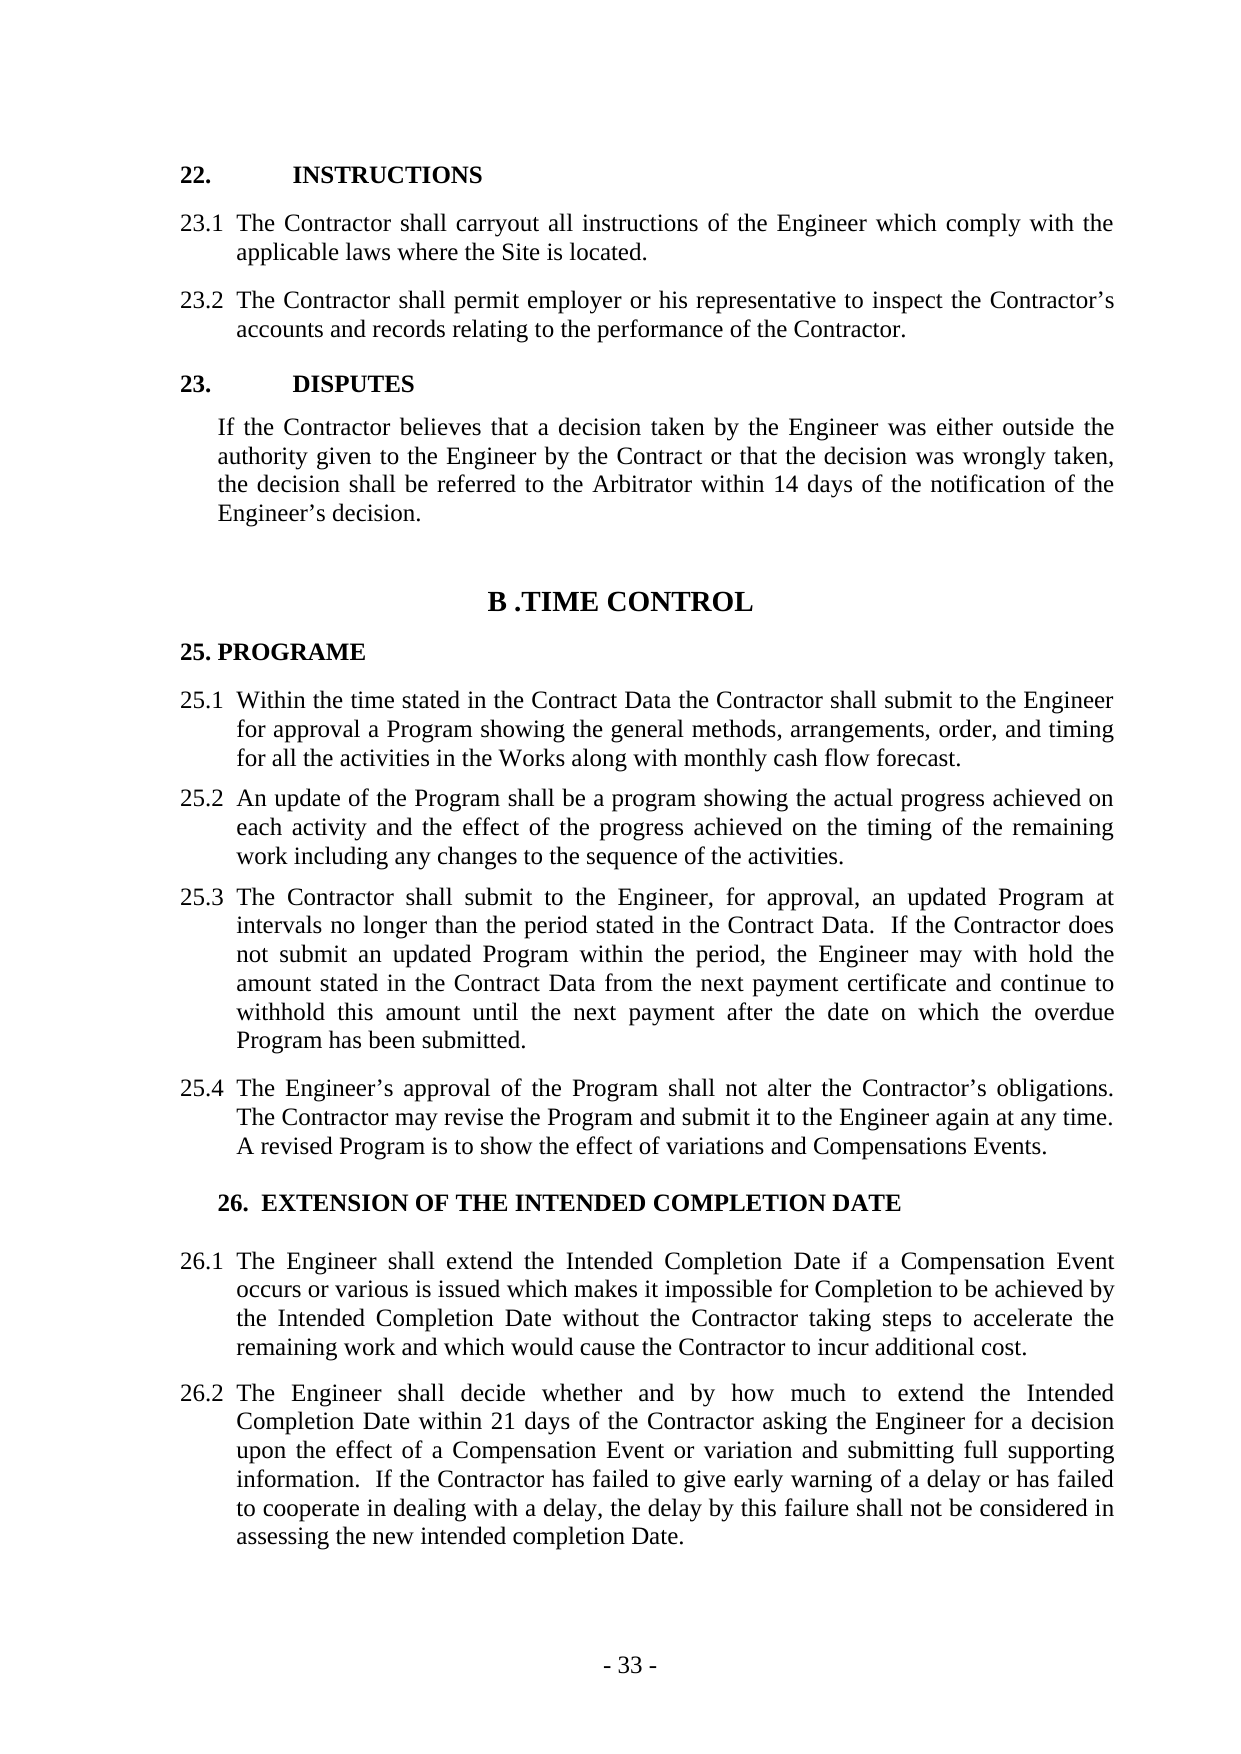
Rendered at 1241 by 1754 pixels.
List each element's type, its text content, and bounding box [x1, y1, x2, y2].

text 26. EXTENSION OF THE INTENDED COMPLETION DATE [217, 1188, 1115, 1217]
list The Engineer shall decide whether and by how much to extend the Intended Completion Date within 21 days of the Contractor asking the Engineer for a decision upon the effect of a Compensation Event or variation and submitting full supporting information. If the Contractor has failed to give early warning of a delay or has failed to cooperate in dealing with a delay, the delay by this failure shall not be considered in assessing the new intended completion Date. [180, 1378, 1115, 1550]
list INSTRUCTIONS [180, 160, 1115, 189]
text 25. PROGRAME [180, 637, 1115, 666]
subtitle B .TIME CONTROL [217, 584, 1115, 618]
list An update of the Program shall be a program showing the actual progress achieved on each activity and the effect of the progress achieved on the timing of the remaining work including any changes to the sequence of the activities. [180, 783, 1115, 870]
list DISPUTES [180, 369, 1115, 398]
list The Contractor shall carryout all instructions of the Engineer which comply with the applicable laws where the Site is located. [180, 208, 1115, 266]
list The Contractor shall submit to the Engineer, for approval, an updated Program at intervals no longer than the period stated in the Contract Data. If the Contractor does not submit an updated Program within the period, the Engineer may with hold the amount stated in the Contract Data from the next payment certificate and continue to withhold this amount until the next payment after the date on which the overdue Program has been submitted. [180, 882, 1115, 1054]
list The Engineer shall extend the Intended Completion Date if a Compensation Event occurs or various is issued which makes it impossible for Completion to be achieved by the Intended Completion Date without the Contractor taking steps to accelerate the remaining work and which would cause the Contractor to incur additional cost. [180, 1246, 1115, 1361]
text If the Contractor believes that a decision taken by the Engineer was either outside the authority given to the Engineer by the Contract or that the decision was wrongly taken, the decision shall be referred to the Arbitrator within 14 days of the notification of the Engineer’s decision. [217, 412, 1115, 527]
list The Engineer’s approval of the Program shall not alter the Contractor’s obligations. The Contractor may revise the Program and submit it to the Engineer again at any time. A revised Program is to show the effect of variations and Compensations Events. [180, 1073, 1115, 1159]
list Within the time stated in the Contract Data the Contractor shall submit to the Engineer for approval a Program showing the general methods, arrangements, order, and timing for all the activities in the Works along with monthly cash flow forecast. [180, 685, 1115, 771]
list The Contractor shall permit employer or his representative to inspect the Contractor’s accounts and records relating to the performance of the Contractor. [180, 285, 1115, 342]
